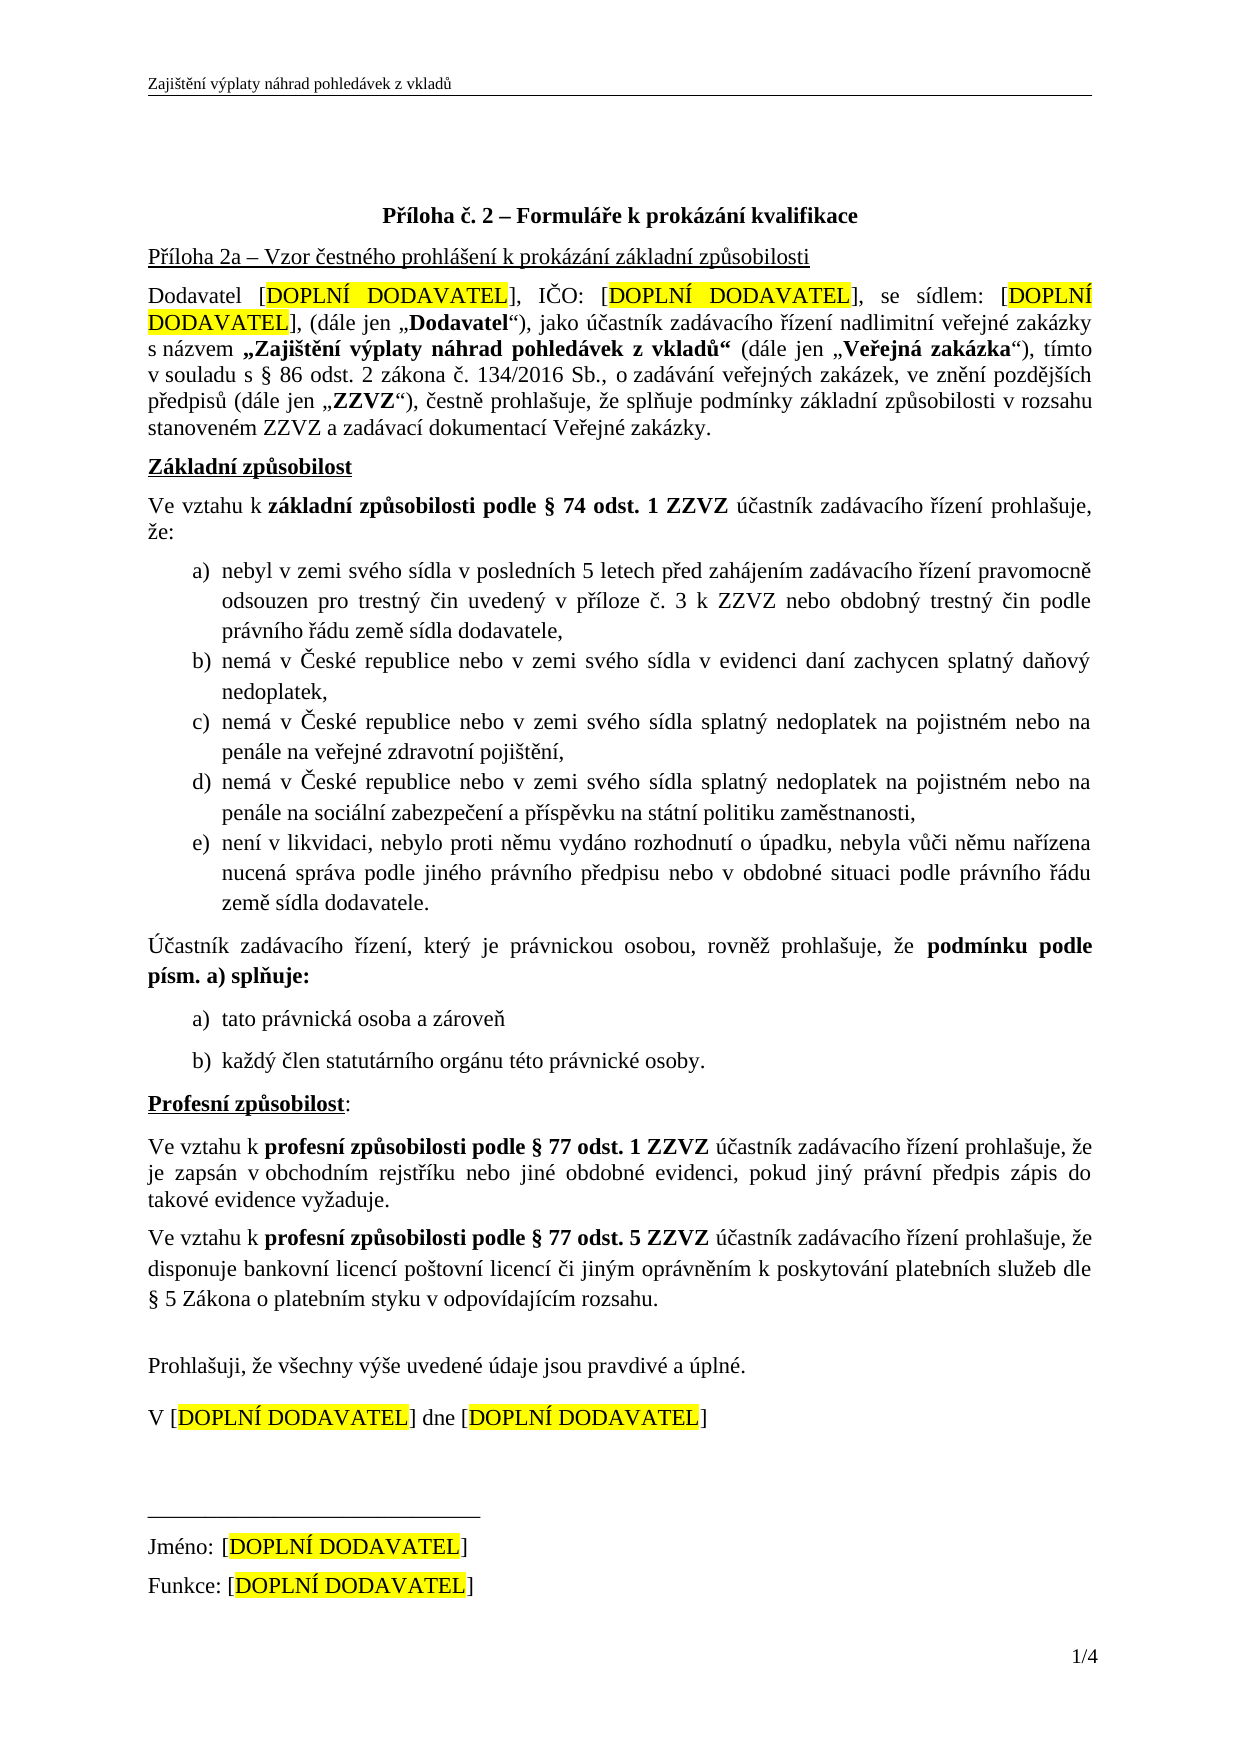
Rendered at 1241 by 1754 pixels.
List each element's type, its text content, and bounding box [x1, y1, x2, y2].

text Dodavatel [DOPLNÍ DODAVATEL], IČO: [DOPLNÍ DODAVATEL], se sídlem: [DOPLNÍ DODAVATEL], (dále jen „Dodavatel“), jako účastník zadávacího řízení nadlimitní veřejné zakázky s názvem „Zajištění výplaty náhrad pohledávek z vkladů“ (dále jen „Veřejná zakázka“), tímto v souladu s § 86 odst. 2 zákona č. 134/2016 Sb., o zadávání veřejných zakázek, ve znění pozdějších předpisů (dále jen „ZZVZ“), čestně prohlašuje, že splňuje podmínky základní způsobilosti v rozsahu stanoveném ZZVZ a zadávací dokumentací Veřejné zakázky. [148, 282, 1092, 440]
text _____________________________ [148, 1494, 1092, 1521]
text Prohlašuji, že všechny výše uvedené údaje jsou pravdivé a úplné. [148, 1353, 1092, 1379]
list nebyl v zemi svého sídla v posledních 5 letech před zahájením zadávacího řízení pravomocně odsouzen pro trestný čin uvedený v příloze č. 3 k ZZVZ nebo obdobný trestný čin podle právního řádu země sídla dodavatele, [192, 557, 1092, 644]
text Jméno: [DOPLNÍ DODAVATEL] [148, 1533, 229, 1559]
list nemá v České republice nebo v zemi svého sídla splatný nedoplatek na pojistném nebo na penále na sociální zabezpečení a příspěvku na státní politiku zaměstnanosti, [192, 768, 1092, 825]
text Jméno: [DOPLNÍ DODAVATEL] [460, 1533, 1092, 1559]
list každý člen statutárního orgánu této právnické osoby. [192, 1047, 1092, 1074]
list tato právnická osoba a zároveň [192, 1005, 1092, 1031]
text Ve vztahu k profesní způsobilosti podle § 77 odst. 1 ZZVZ účastník zadávacího řízení prohlašuje, že je zapsán v obchodním rejstříku nebo jiné obdobné evidenci, pokud jiný právní předpis zápis do takové evidence vyžaduje. [148, 1133, 1092, 1212]
text V [DOPLNÍ DODAVATEL] dne [DOPLNÍ DODAVATEL] [699, 1404, 1092, 1430]
text Ve vztahu k profesní způsobilosti podle § 77 odst. 5 ZZVZ účastník zadávacího řízení prohlašuje, že disponuje bankovní licencí poštovní licencí či jiným oprávněním k poskytování platebních služeb dle § 5 Zákona o platebním styku v odpovídajícím rozsahu. [148, 1224, 1092, 1311]
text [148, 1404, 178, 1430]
text Příloha č. 2 – Formuláře k prokázání kvalifikace [148, 199, 1092, 228]
text Profesní způsobilost: [148, 1090, 1092, 1117]
text Příloha 2a – Vzor čestného prohlášení k prokázání základní způsobilosti [148, 241, 1092, 270]
list nemá v České republice nebo v zemi svého sídla v evidenci daní zachycen splatný daňový nedoplatek, [192, 647, 1092, 704]
list není v likvidaci, nebylo proti němu vydáno rozhodnutí o úpadku, nebyla vůči němu nařízena nucená správa podle jiného právního předpisu nebo v obdobné situaci podle právního řádu země sídla dodavatele. [192, 829, 1092, 916]
list nemá v České republice nebo v zemi svého sídla splatný nedoplatek na pojistném nebo na penále na veřejné zdravotní pojištění, [192, 708, 1092, 764]
text Funkce: [DOPLNÍ DODAVATEL] [148, 1572, 235, 1598]
text Funkce: [DOPLNÍ DODAVATEL] [466, 1572, 1092, 1598]
text Ve vztahu k základní způsobilosti podle § 74 odst. 1 ZZVZ účastník zadávacího řízení prohlašuje, že: [148, 492, 1092, 544]
text Základní způsobilost [148, 453, 1092, 479]
text Účastník zadávacího řízení, který je právnickou osobou, rovněž prohlašuje, že podmínku podle písm. a) splňuje: [148, 932, 1092, 988]
